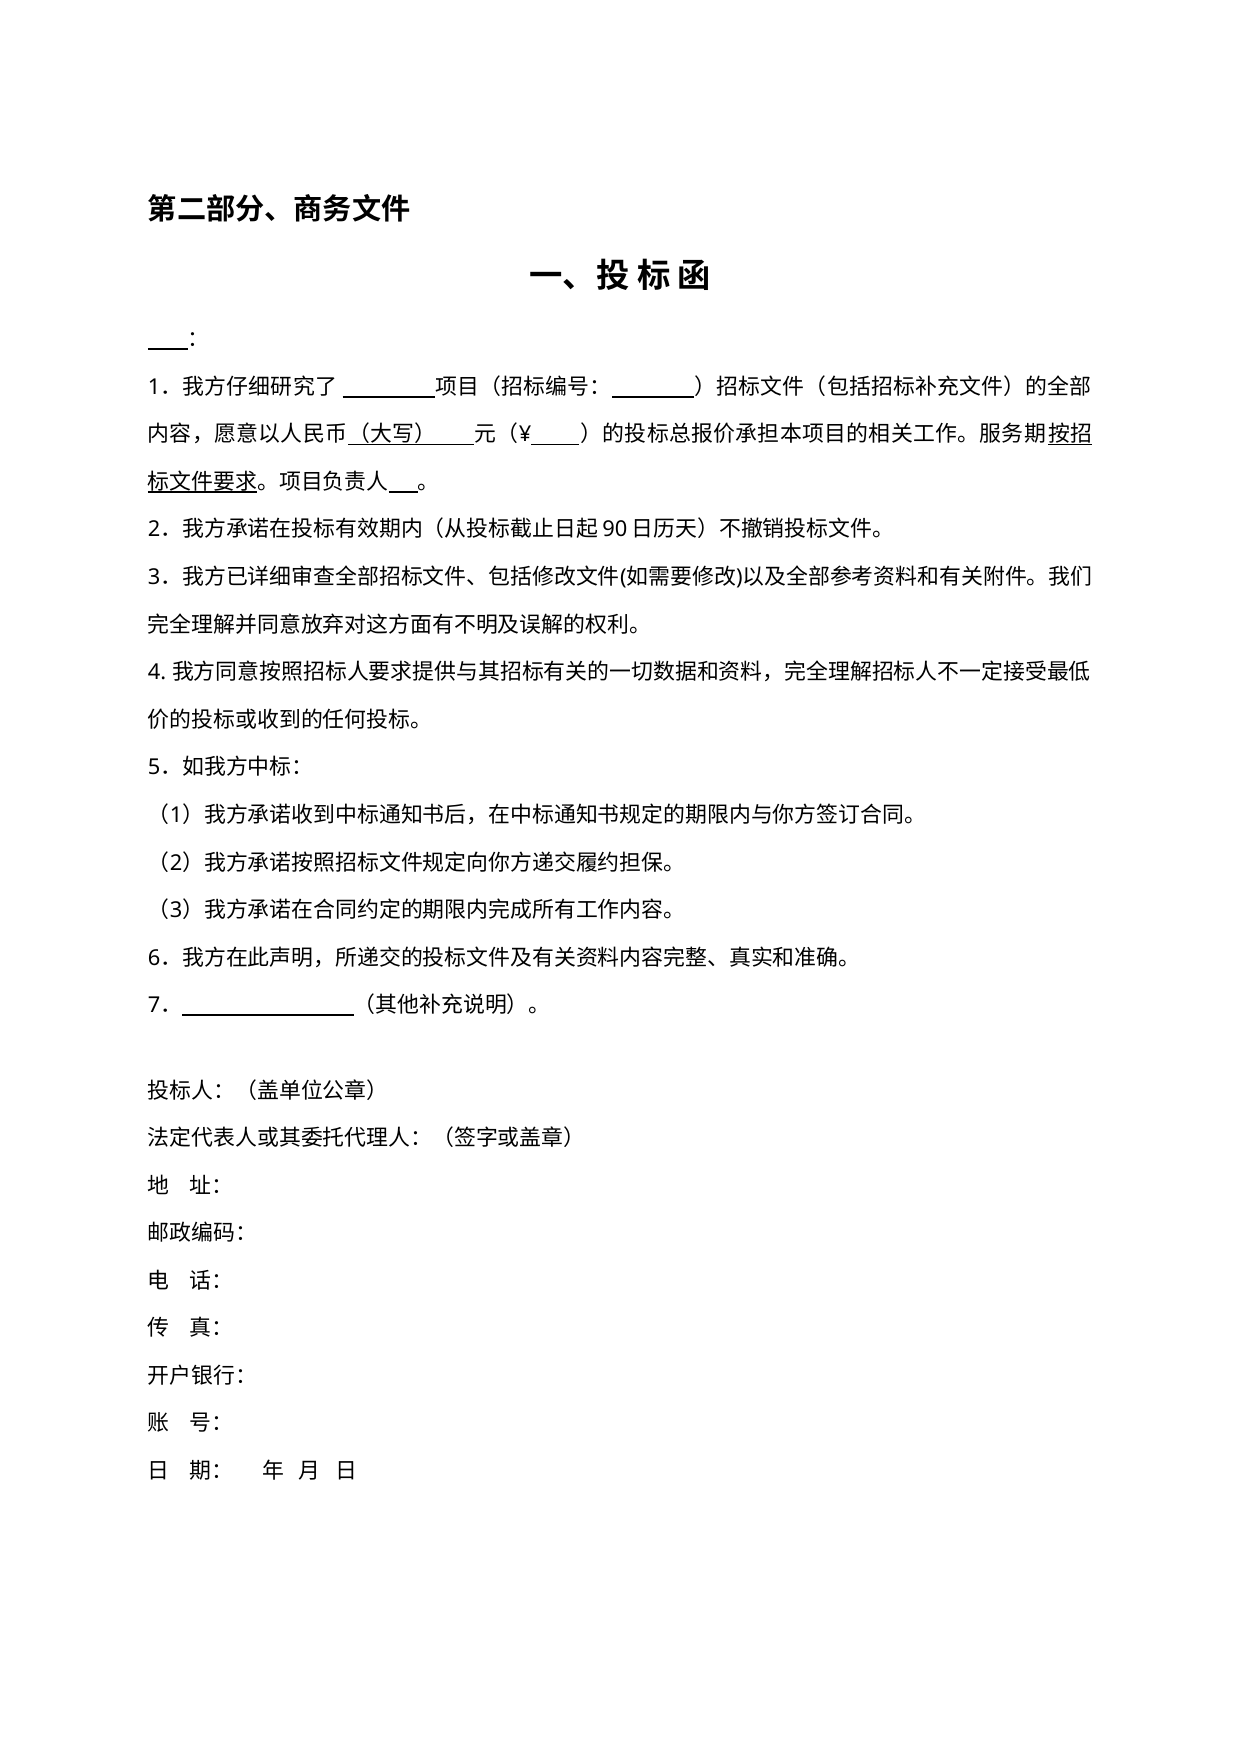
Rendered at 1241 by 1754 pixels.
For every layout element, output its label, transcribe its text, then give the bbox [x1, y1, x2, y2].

text 5．如我方中标： [148, 749, 1092, 781]
text ： [148, 321, 1092, 353]
text 7． （其他补充说明）。 [148, 987, 1092, 1019]
text 日 期： 年 月 日 [148, 1453, 1092, 1484]
text 账 号： [148, 1405, 1092, 1437]
text 邮政编码： [148, 1215, 1092, 1247]
text 法定代表人或其委托代理人：（签字或盖章） [148, 1120, 1092, 1152]
text 传 真： [148, 1310, 1092, 1342]
text （2）我方承诺按照招标文件规定向你方递交履约担保。 [148, 844, 1092, 876]
text （1）我方承诺收到中标通知书后，在中标通知书规定的期限内与你方签订合同。 [148, 797, 1092, 829]
text 电 话： [148, 1263, 1092, 1294]
text 一、投 标 函 [148, 249, 1092, 297]
text 4. 我方同意按照招标人要求提供与其招标有关的一切数据和资料，完全理解招标人不一定接受最低价的投标或收到的任何投标。 [148, 654, 1092, 733]
text 投标人：（盖单位公章） [148, 1073, 1092, 1104]
text 6．我方在此声明，所递交的投标文件及有关资料内容完整、真实和准确。 [148, 940, 1092, 971]
text （3）我方承诺在合同约定的期限内完成所有工作内容。 [148, 892, 1092, 924]
text 开户银行： [148, 1358, 1092, 1389]
text 2．我方承诺在投标有效期内（从投标截止日起90日历天）不撤销投标文件。 [148, 511, 1092, 543]
text 第二部分、商务文件 [148, 186, 1092, 228]
text 1．我方仔细研究了 项目（招标编号： ）招标文件（包括招标补充文件）的全部内容，愿意以人民币（大写） 元（¥ ）的投标总报价承担本项目的相关工作。服务期按招标文件要求。项目负责人 。 [148, 369, 1092, 496]
text 地 址： [148, 1168, 1092, 1199]
text 3．我方已详细审查全部招标文件、包括修改文件(如需要修改)以及全部参考资料和有关附件。我们完全理解并同意放弃对这方面有不明及误解的权利。 [148, 559, 1092, 638]
